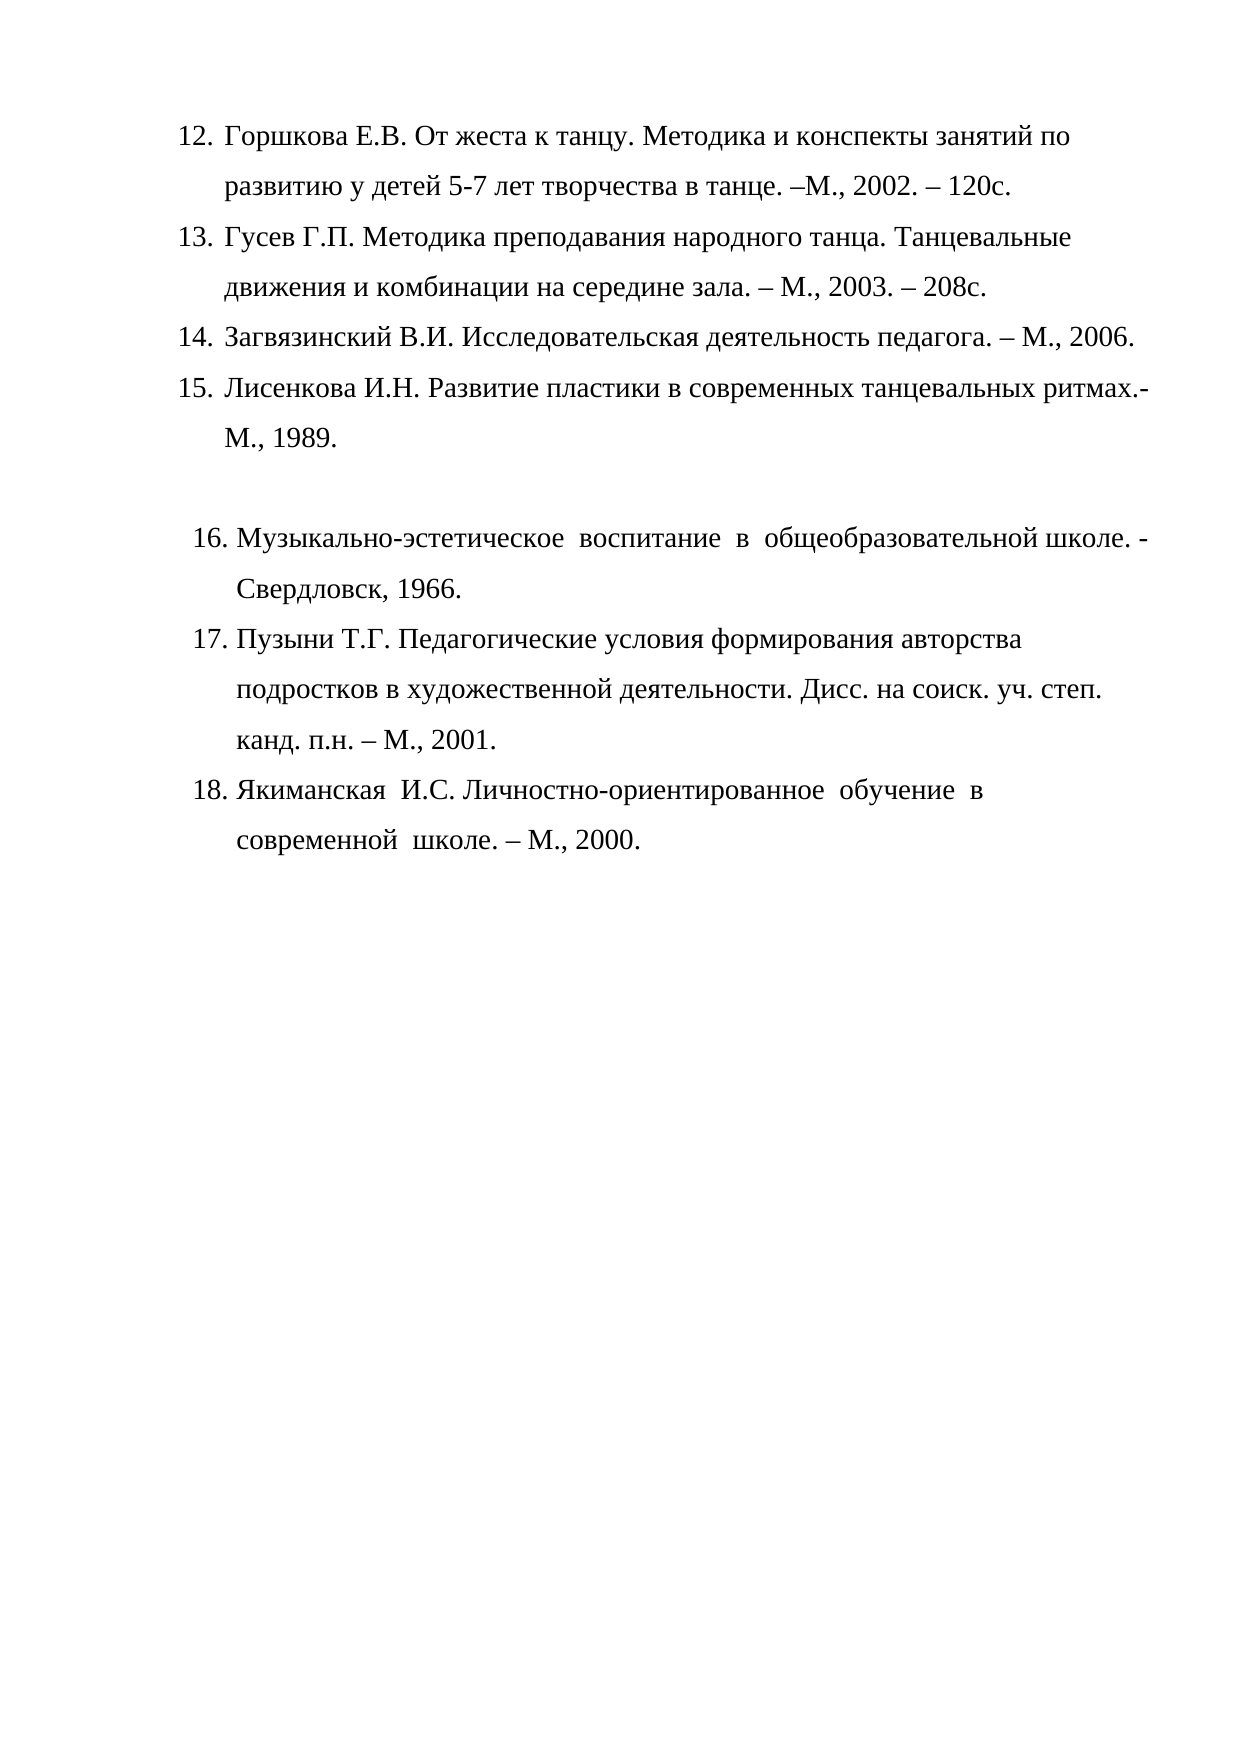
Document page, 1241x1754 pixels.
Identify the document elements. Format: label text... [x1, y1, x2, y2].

list Гусев Г.П. Методика преподавания народного танца. Танцевальные движения и комбинации на середине зала. – М., 2003. – 208с. [177, 219, 1152, 303]
list Горшкова Е.В. От жеста к танцу. Методика и конспекты занятий по развитию у детей 5-7 лет творчества в танце. –М., 2002. – 120с. [177, 118, 1152, 202]
list Пузыни Т.Г. Педагогические условия формирования авторства подростков в художественной деятельности. Дисс. на соиск. уч. степ. канд. п.н. – М., 2001. [192, 621, 1152, 755]
list Музыкально-эстетическое воспитание в общеобразовательной школе. - Свердловск, 1966. [192, 521, 1152, 604]
list Якиманская И.С. Личностно-ориентированное обучение в современной школе. – М., 2000. [192, 772, 1152, 856]
list Загвязинский В.И. Исследовательская деятельность педагога. – М., 2006. [177, 319, 1152, 353]
list Лисенкова И.Н. Развитие пластики в современных танцевальных ритмах.- М., 1989. [177, 370, 1152, 453]
